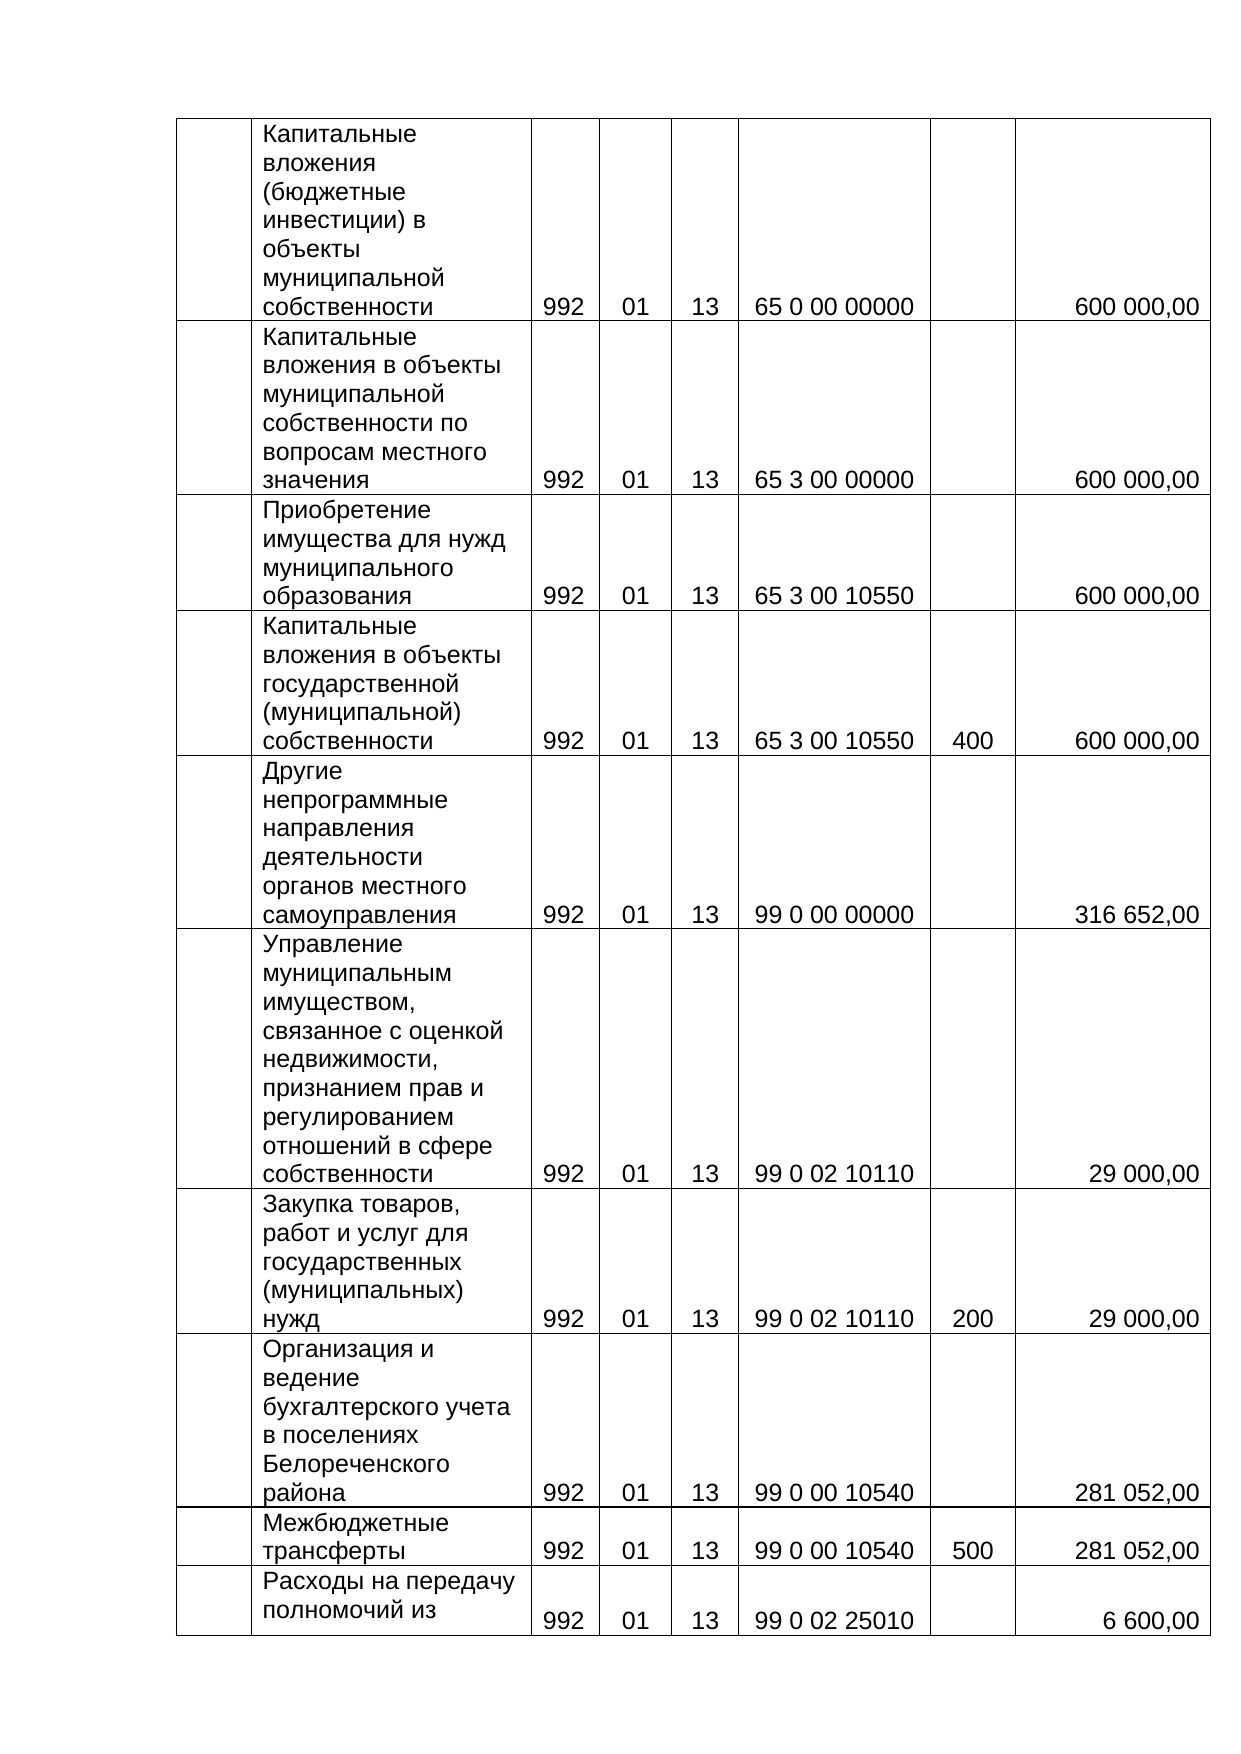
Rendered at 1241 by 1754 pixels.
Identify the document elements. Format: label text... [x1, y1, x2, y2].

table_cell 13 [672, 321, 738, 494]
table_cell 500 [931, 1508, 1015, 1565]
table_cell [177, 1508, 251, 1565]
table_cell 600 000,00 [1016, 321, 1210, 494]
table_cell 99 0 00 10540 [739, 1508, 930, 1565]
table_cell [931, 495, 1015, 610]
table_cell 13 [672, 611, 738, 755]
table_cell Другие непрограммные направления деятельности органов местного самоуправления [252, 756, 531, 928]
table_cell 65 3 00 00000 [739, 321, 930, 494]
table_cell Капитальные вложения (бюджетные инвестиции) в объекты муниципальной собственности [252, 119, 531, 320]
table_cell 316 652,00 [1016, 756, 1210, 928]
table_cell 13 [672, 1508, 738, 1565]
table_cell 99 0 00 00000 [739, 756, 930, 928]
table_cell 200 [931, 1189, 1015, 1333]
table_cell [931, 1566, 1015, 1635]
table_cell 992 [532, 611, 599, 755]
table_cell Организация и ведение бухгалтерского учета в поселениях Белореченского района [252, 1334, 531, 1506]
table_cell 99 0 00 10540 [739, 1334, 930, 1506]
table_cell 992 [532, 1508, 599, 1565]
table_cell 992 [532, 495, 599, 610]
table_cell [177, 321, 251, 494]
table_cell [177, 1334, 251, 1506]
table_cell 992 [532, 1566, 599, 1635]
table_cell 01 [600, 1508, 671, 1565]
table_cell 65 0 00 00000 [739, 119, 930, 320]
table_cell Приобретение имущества для нужд муниципального образования [252, 495, 531, 610]
table_cell 13 [672, 119, 738, 320]
table_cell Капитальные вложения в объекты государственной (муниципальной) собственности [252, 611, 531, 755]
table_cell 281 052,00 [1016, 1508, 1210, 1565]
table_cell 29 000,00 [1016, 929, 1210, 1188]
table_cell [177, 611, 251, 755]
table_cell 65 3 00 10550 [739, 495, 930, 610]
table_cell 992 [532, 1189, 599, 1333]
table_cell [252, 1566, 531, 1635]
table_cell [177, 495, 251, 610]
table_cell 992 [532, 321, 599, 494]
table_cell 281 052,00 [1016, 1334, 1210, 1506]
table_cell 01 [600, 611, 671, 755]
table_cell 99 0 02 25010 [739, 1566, 930, 1635]
table_cell [931, 321, 1015, 494]
table_cell 6 600,00 [1016, 1566, 1210, 1635]
table_cell 01 [600, 495, 671, 610]
table_cell 13 [672, 1334, 738, 1506]
table_cell 13 [672, 1566, 738, 1635]
table_cell [177, 756, 251, 928]
table_cell [177, 929, 251, 1188]
table_cell [931, 1334, 1015, 1506]
table_cell [177, 1566, 251, 1635]
table_cell 01 [600, 929, 671, 1188]
table_cell 01 [600, 1189, 671, 1333]
table_cell 992 [532, 119, 599, 320]
table_cell 01 [600, 756, 671, 928]
table_cell Межбюджетные трансферты [252, 1508, 531, 1565]
table_cell [931, 929, 1015, 1188]
table_cell 992 [532, 1334, 599, 1506]
table_cell 13 [672, 1189, 738, 1333]
table_cell 01 [600, 321, 671, 494]
table_cell 13 [672, 929, 738, 1188]
table_cell 600 000,00 [1016, 119, 1210, 320]
table_cell [931, 756, 1015, 928]
table_cell [177, 1189, 251, 1333]
table_cell 600 000,00 [1016, 495, 1210, 610]
table_cell Закупка товаров, работ и услуг для государственных (муниципальных) нужд [252, 1189, 531, 1333]
table_cell 992 [532, 756, 599, 928]
table_cell Управление муниципальным имуществом, связанное с оценкой недвижимости, признанием прав и регулированием отношений в сфере собственности [252, 929, 531, 1188]
table_cell 13 [672, 495, 738, 610]
table_cell 01 [600, 119, 671, 320]
table_cell 99 0 02 10110 [739, 1189, 930, 1333]
table_cell 29 000,00 [1016, 1189, 1210, 1333]
table_cell 65 3 00 10550 [739, 611, 930, 755]
table_cell Капитальные вложения в объекты муниципальной собственности по вопросам местного значения [252, 321, 531, 494]
table_cell 99 0 02 10110 [739, 929, 930, 1188]
table_cell 01 [600, 1566, 671, 1635]
table_cell [177, 119, 251, 320]
table_cell 992 [532, 929, 599, 1188]
table_cell [931, 119, 1015, 320]
table_cell 13 [672, 756, 738, 928]
table_cell 01 [600, 1334, 671, 1506]
table_cell 600 000,00 [1016, 611, 1210, 755]
table_cell 400 [931, 611, 1015, 755]
